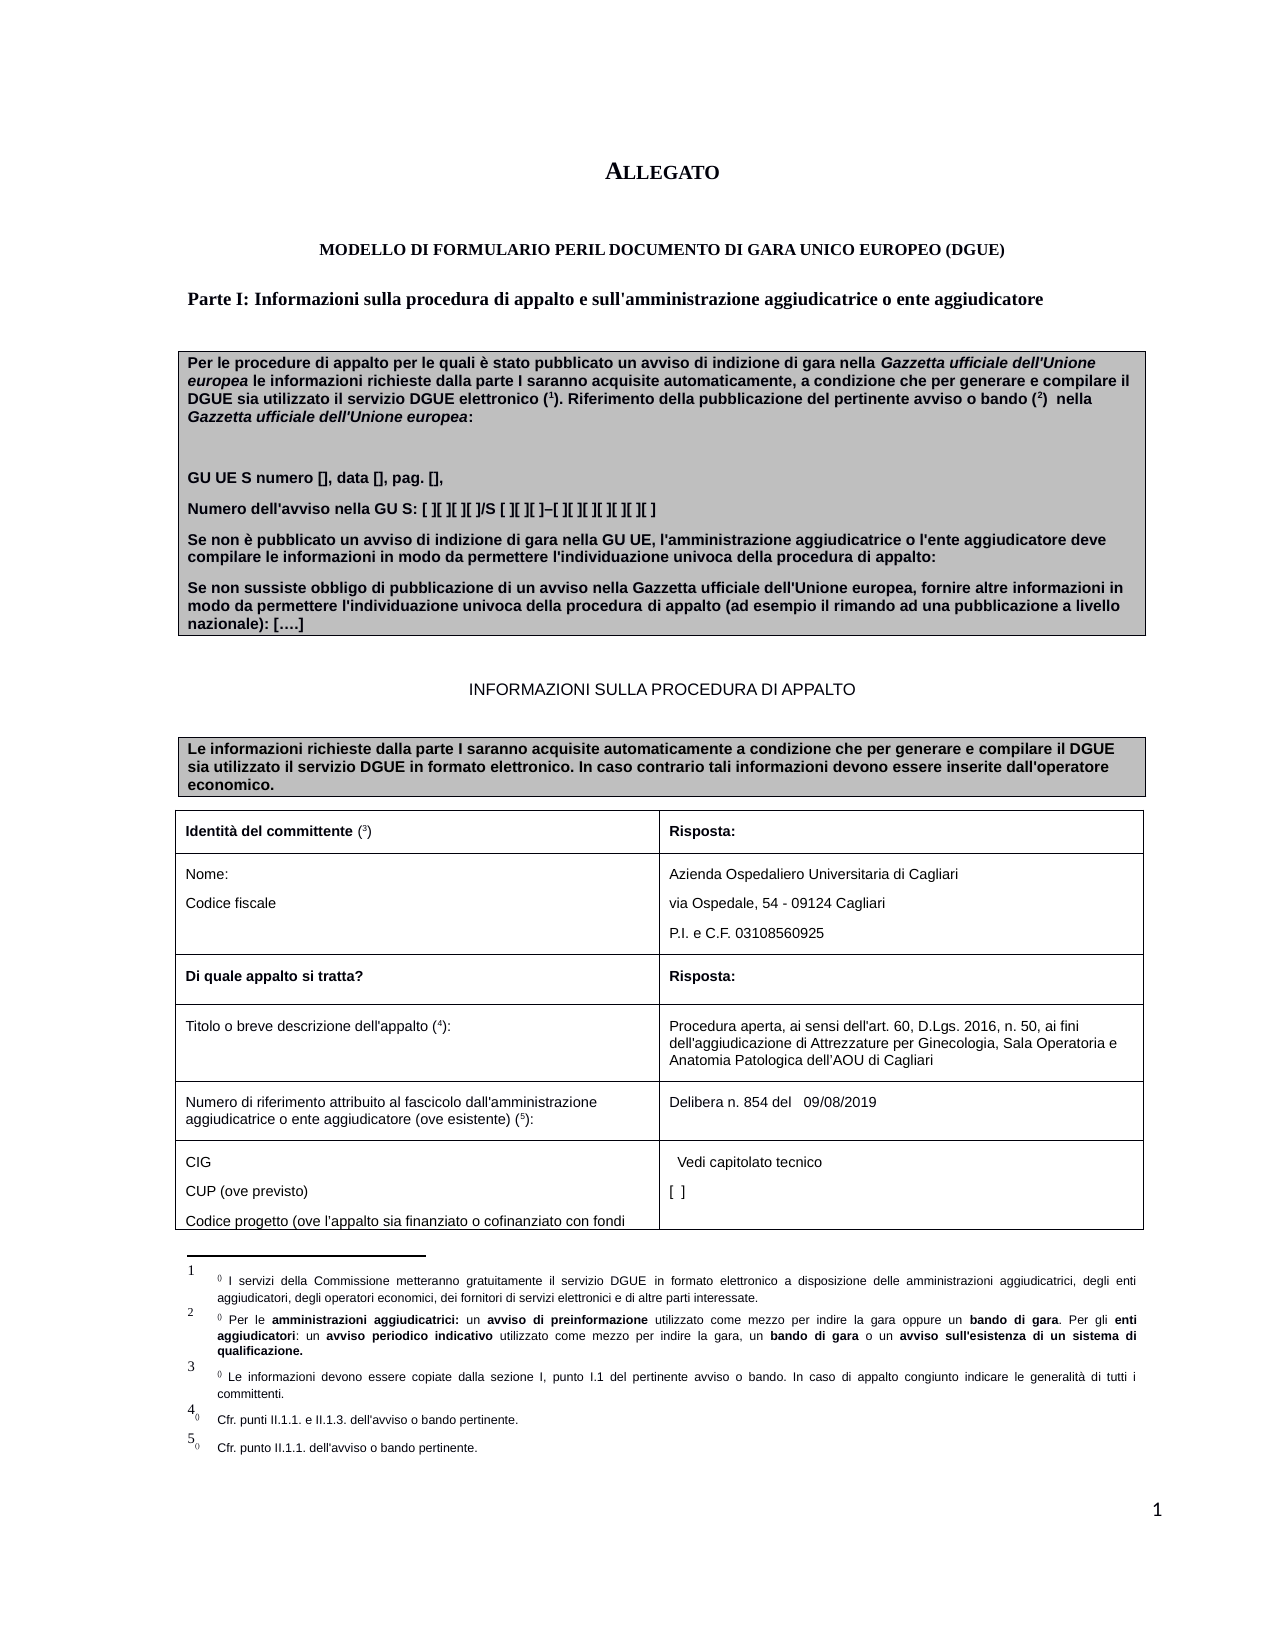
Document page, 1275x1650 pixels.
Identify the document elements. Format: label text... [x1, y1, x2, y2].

text Le informazioni richieste dalla parte I saranno acquisite automaticamente a condizione che per generare e compilare il DGUE sia utilizzato il servizio DGUE in formato elettronico. In caso contrario tali informazioni devono essere inserite dall'operatore economico. [179, 738, 1145, 796]
table_cell Risposta: [660, 955, 1143, 1004]
table_header Risposta: [660, 811, 1143, 852]
subtitle Allegato [187, 156, 1137, 184]
table_cell Procedura aperta, ai sensi dell'art. 60, D.Lgs. 2016, n. 50, ai fini dell'aggiudicazione di Attrezzature per Ginecologia, Sala Operatoria e Anatomia Patologica dell’AOU di Cagliari [660, 1005, 1143, 1081]
text Numero dell'avviso nella GU S: [ ][ ][ ][ ]/S [ ][ ][ ]–[ ][ ][ ][ ][ ][ ][ ] [179, 497, 1145, 518]
table_cell Titolo o breve descrizione dell'appalto (): [176, 1005, 659, 1081]
title Parte I: Informazioni sulla procedura di appalto e sull'amministrazione aggiudicatrice o ente aggiudicatore [187, 288, 1137, 310]
title Informazioni sulla procedura di appalto [187, 680, 1137, 699]
table_cell Delibera n. 854 del 09/08/2019 [660, 1082, 1143, 1140]
table_cell Nome: Codice fiscale [176, 854, 659, 954]
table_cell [660, 1141, 1143, 1229]
table_cell Di quale appalto si tratta? [176, 955, 659, 1004]
text Se non è pubblicato un avviso di indizione di gara nella GU UE, l'amministrazione aggiudicatrice o l'ente aggiudicatore deve compilare le informazioni in modo da permettere l'individuazione univoca della procedura di appalto: [179, 527, 1145, 566]
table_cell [176, 1141, 659, 1229]
text Per le procedure di appalto per le quali è stato pubblicato un avviso di indizione di gara nella Gazzetta ufficiale dell'Unione europea le informazioni richieste dalla parte I saranno acquisite automaticamente, a condizione che per generare e compilare il DGUE sia utilizzato il servizio DGUE elettronico (). Riferimento della pubblicazione del pertinente avviso o bando () nella Gazzetta ufficiale dell'Unione europea: [179, 352, 1145, 426]
text Se non sussiste obbligo di pubblicazione di un avviso nella Gazzetta ufficiale dell'Unione europea, fornire altre informazioni in modo da permettere l'individuazione univoca della procedura di appalto (ad esempio il rimando ad una pubblicazione a livello nazionale): [….] [179, 576, 1145, 635]
table_cell Azienda Ospedaliero Universitaria di Cagliari via Ospedale, 54 - 09124 Cagliari P.I. e C.F. 03108560925 [660, 854, 1143, 954]
table_header Identità del committente () [176, 811, 659, 852]
table_cell Numero di riferimento attribuito al fascicolo dall'amministrazione aggiudicatrice o ente aggiudicatore (ove esistente) (): [176, 1082, 659, 1140]
text GU UE S numero [], data [], pag. [], [179, 466, 1145, 487]
text Modello di formulario peril documento di gara unico europeo (DGUE) [187, 240, 1137, 259]
